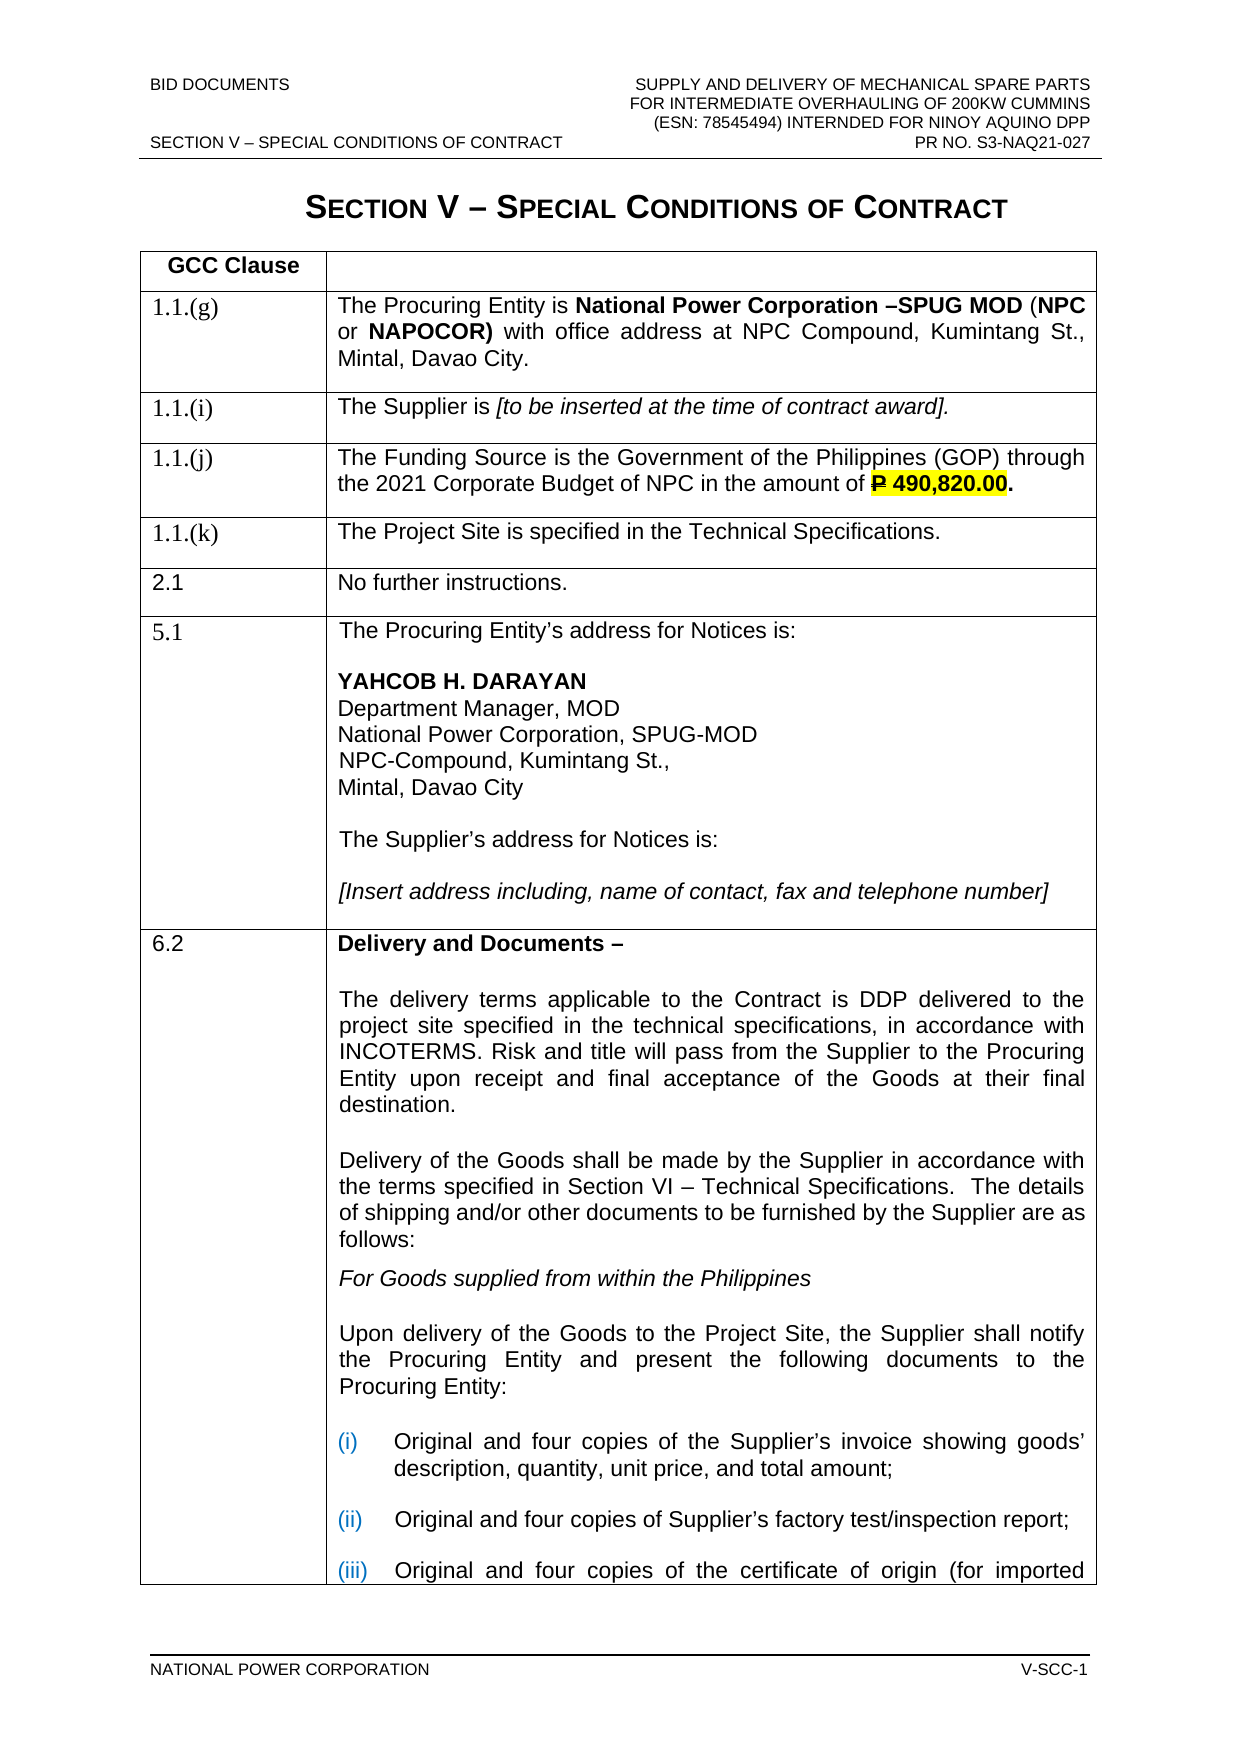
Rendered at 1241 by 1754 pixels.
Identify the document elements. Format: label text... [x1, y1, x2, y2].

table_cell [141, 393, 326, 442]
table_cell The Project Site is specified in the Technical Specifications. [327, 518, 1096, 568]
table_cell 1.1(g) [141, 292, 326, 392]
table_cell [141, 617, 326, 929]
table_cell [327, 930, 1096, 1584]
table_cell The Supplier is [to be inserted at the time of contract award]. [327, 393, 1096, 442]
table_cell The Funding Source is the Government of the Philippines (GOP) through the 2021 Corporate Budget of NPC in the amount of P 490,820.00. [327, 444, 1096, 517]
table_cell GCC Clause [141, 252, 326, 291]
table_cell The Procuring Entity’s address for Notices is: YAHCOB H. DARAYAN Department Manager, MOD National Power Corporation, SPUG-MOD NPC-Compound, Kumintang St., Mintal, Davao City The Supplier’s address for Notices is: [Insert address including, name of contact, fax and telephone number] [327, 617, 1096, 929]
table_cell The Procuring Entity is National Power Corporation –SPUG MOD (NPC or NAPOCOR) with office address at NPC Compound, Kumintang St., Mintal, Davao City. [327, 292, 1096, 392]
table_cell [141, 444, 326, 517]
table_cell No further instructions. [327, 569, 1096, 616]
table_header Section V – Special Conditions of Contract [141, 188, 1097, 251]
table_cell 6.2 [141, 930, 326, 1584]
table_cell [327, 252, 1096, 291]
table_cell [141, 518, 326, 568]
table_cell 2.1 [141, 569, 326, 616]
